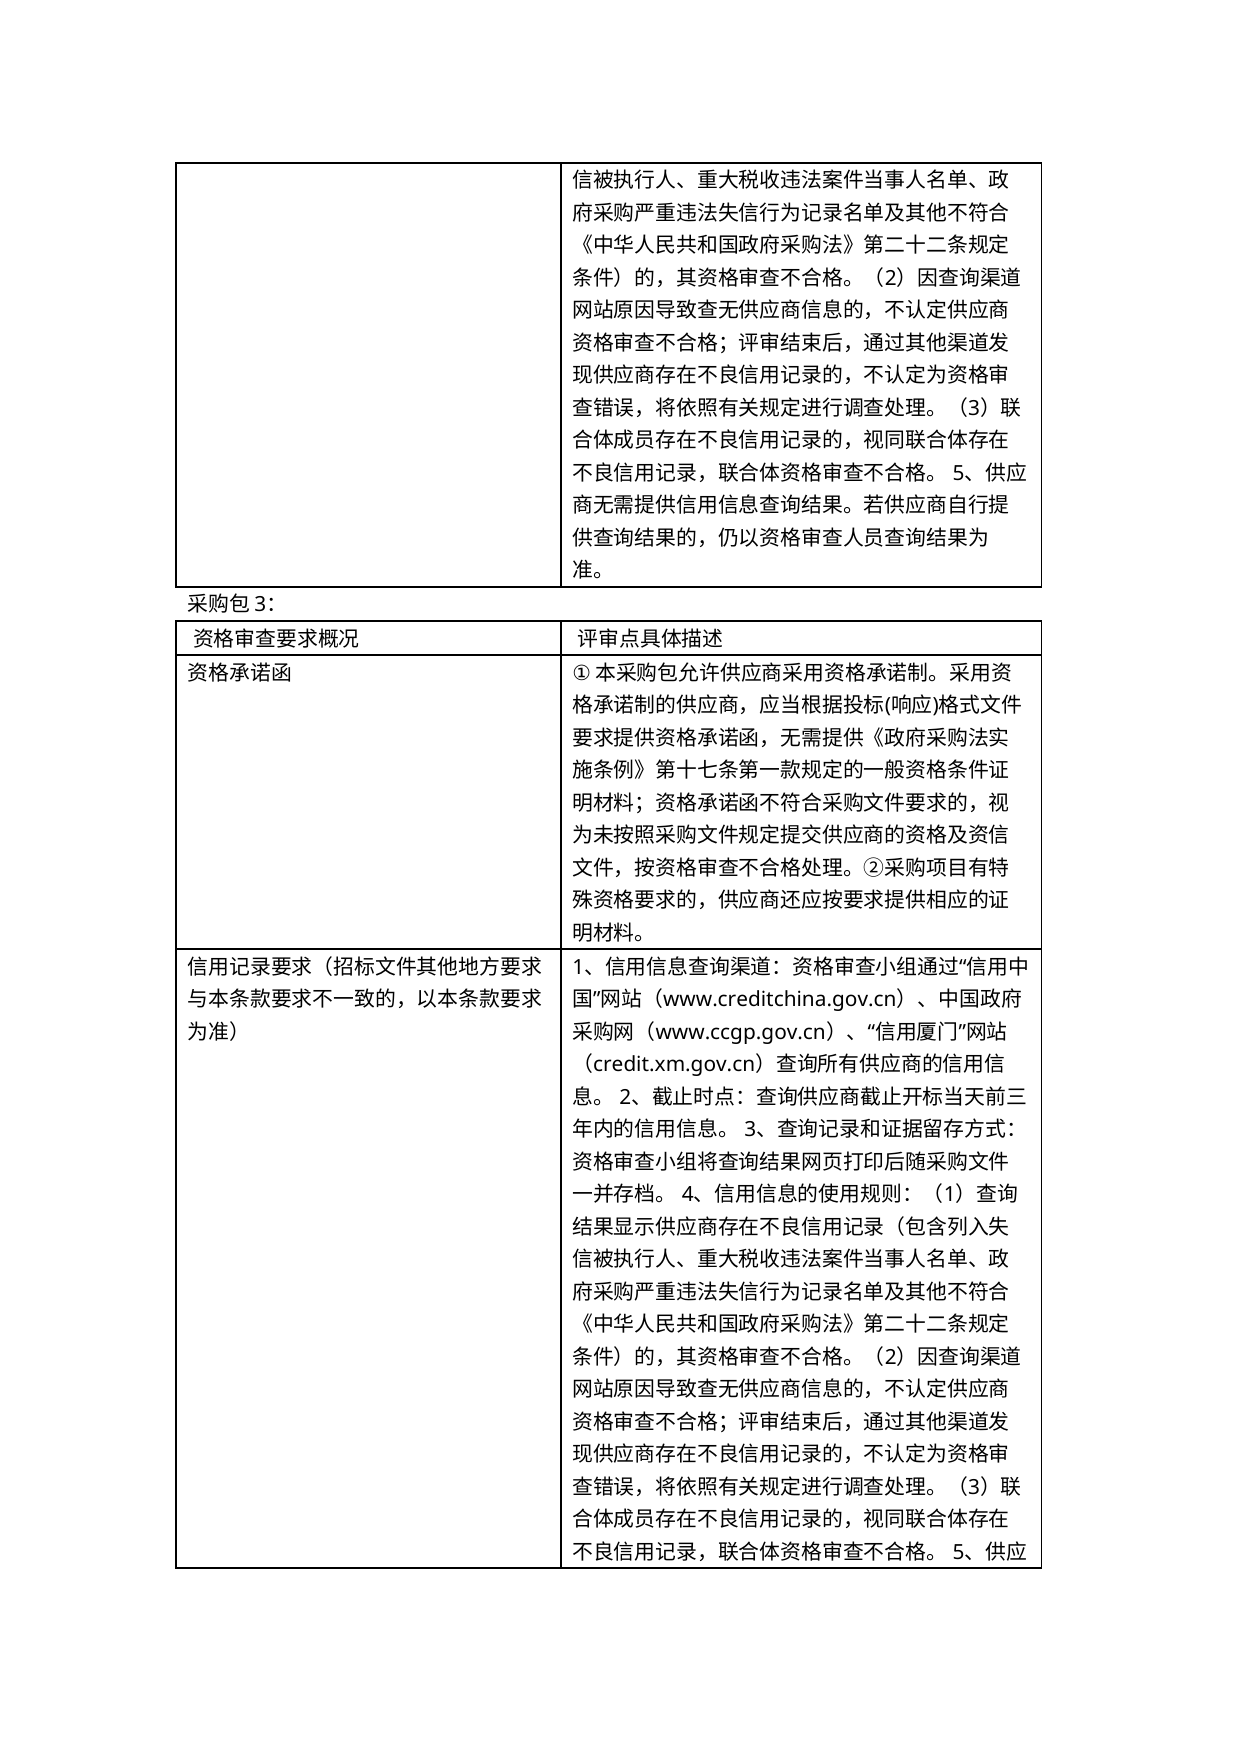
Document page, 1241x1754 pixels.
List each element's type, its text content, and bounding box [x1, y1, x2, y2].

table_cell 资格承诺函 [177, 656, 560, 948]
table_cell ①本采购包允许供应商采用资格承诺制。采用资格承诺制的供应商，应当根据投标(响应)格式文件要求提供资格承诺函，无需提供《政府采购法实施条例》第十七条第一款规定的一般资格条件证明材料；资格承诺函不符合采购文件要求的，视为未按照采购文件规定提交供应商的资格及资信文件，按资格审查不合格处理。②采购项目有特殊资格要求的，供应商还应按要求提供相应的证明材料。 [562, 656, 1041, 948]
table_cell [177, 950, 560, 1567]
table_header 资格审查要求概况 [177, 622, 560, 654]
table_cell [562, 950, 1041, 1567]
table_header 评审点具体描述 [562, 622, 1041, 654]
text 采购包3： [187, 588, 1053, 620]
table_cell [562, 164, 1041, 586]
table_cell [177, 164, 560, 586]
